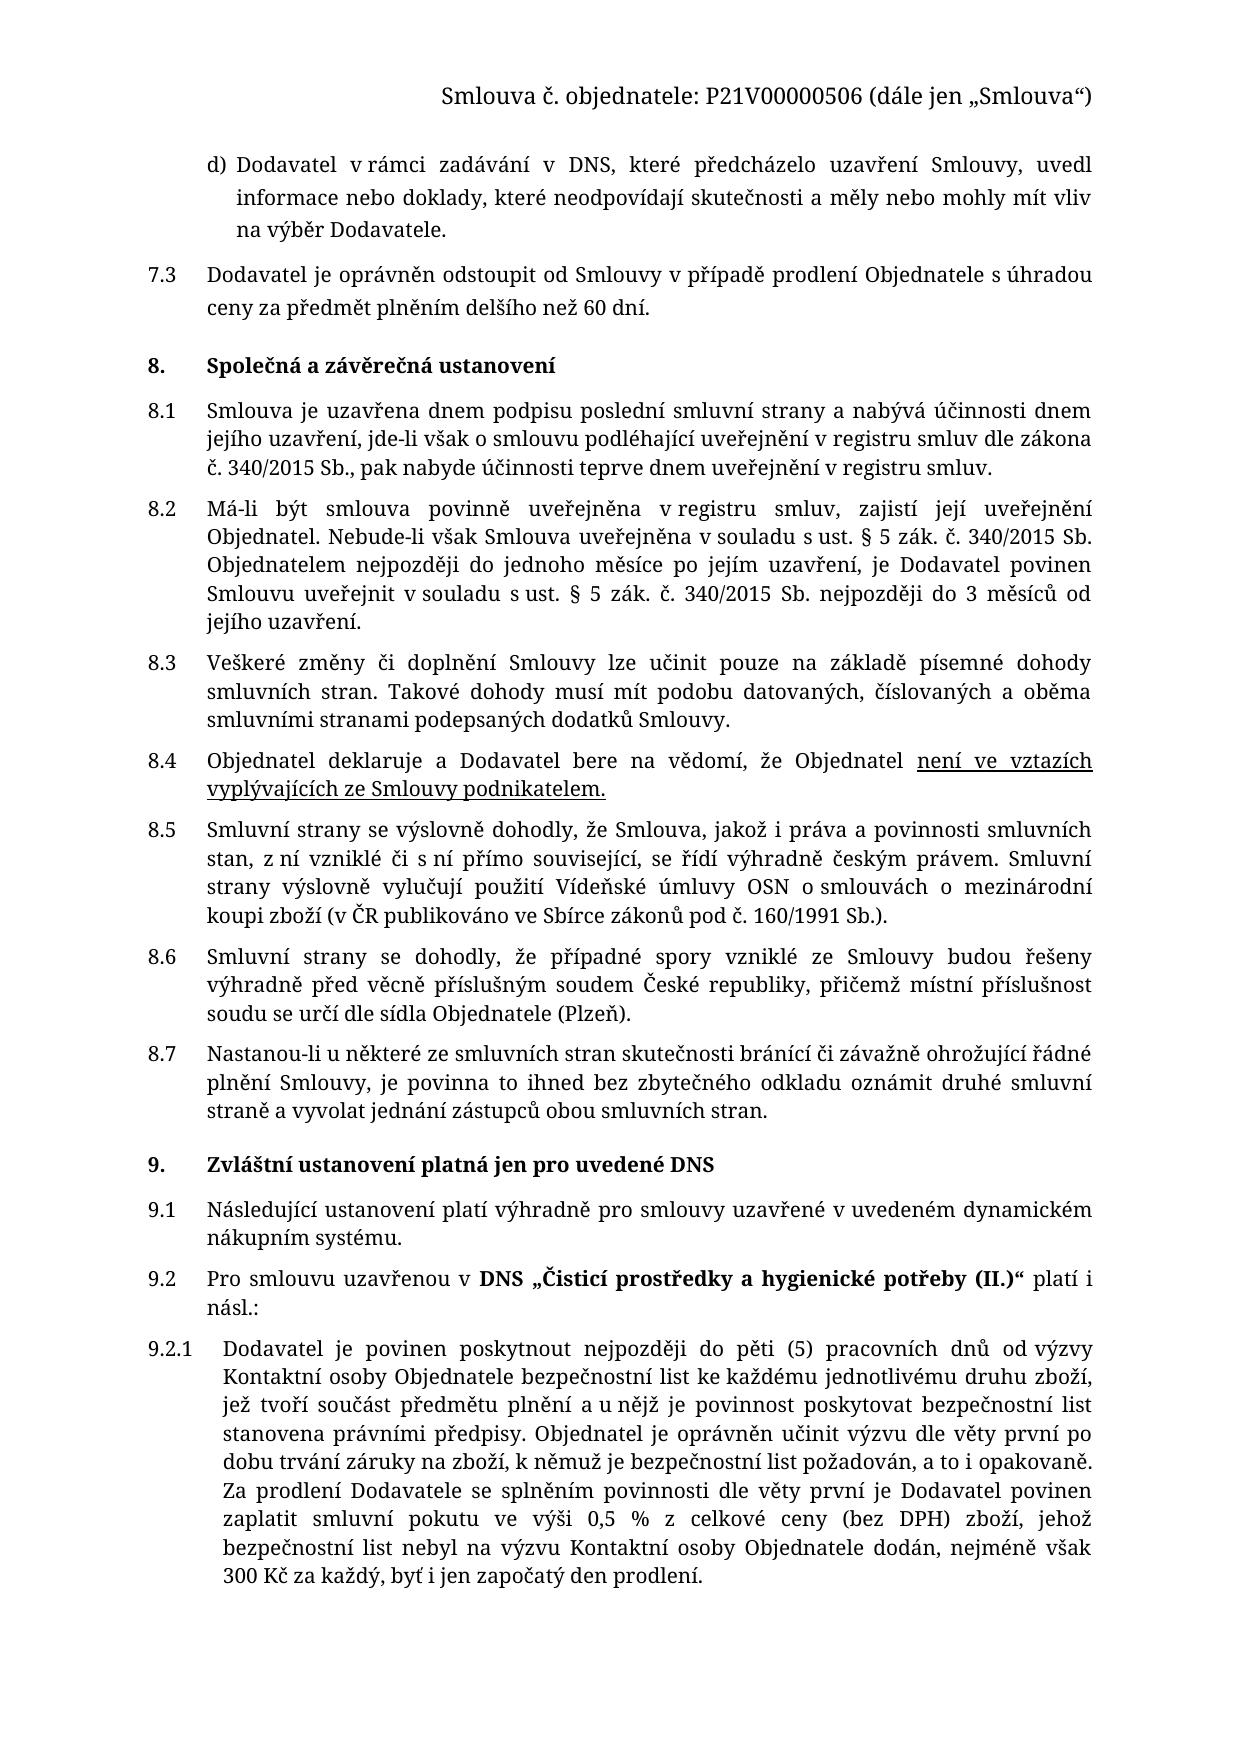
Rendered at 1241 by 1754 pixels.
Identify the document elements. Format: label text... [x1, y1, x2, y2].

list Dodavatel je povinen poskytnout nejpozději do pěti (5) pracovních dnů od výzvy Kontaktní osoby Objednatele bezpečnostní list ke každému jednotlivému druhu zboží, jež tvoří součást předmětu plnění a u nějž je povinnost poskytovat bezpečnostní list stanovena právními předpisy. Objednatel je oprávněn učinit výzvu dle věty první po dobu trvání záruky na zboží, k němuž je bezpečnostní list požadován, a to i opakovaně. Za prodlení Dodavatele se splněním povinnosti dle věty první je Dodavatel povinen zaplatit smluvní pokutu ve výši 0,5 % z celkové ceny (bez DPH) zboží, jehož bezpečnostní list nebyl na výzvu Kontaktní osoby Objednatele dodán, nejméně však 300 Kč za každý, byť i jen započatý den prodlení. [148, 1334, 1093, 1590]
list Veškeré změny či doplnění Smlouvy lze učinit pouze na základě písemné dohody smluvních stran. Takové dohody musí mít podobu datovaných, číslovaných a oběma smluvními stranami podepsaných dodatků Smlouvy. [148, 648, 1093, 734]
list Smluvní strany se dohodly, že případné spory vzniklé ze Smlouvy budou řešeny výhradně před věcně příslušným soudem České republiky, přičemž místní příslušnost soudu se určí dle sídla Objednatele (Plzeň). [148, 942, 1093, 1027]
list Zvláštní ustanovení platná jen pro uvedené DNS [148, 1150, 1093, 1178]
list Dodavatel je oprávněn odstoupit od Smlouvy v případě prodlení Objednatele s úhradou ceny za předmět plněním delšího než 60 dní. [148, 261, 1093, 322]
list Společná a závěrečná ustanovení [148, 351, 1093, 379]
list Smlouva je uzavřena dnem podpisu poslední smluvní strany a nabývá účinnosti dnem jejího uzavření, jde-li však o smlouvu podléhající uveřejnění v registru smluv dle zákona č. 340/2015 Sb., pak nabyde účinnosti teprve dnem uveřejnění v registru smluv. [148, 396, 1093, 481]
list Dodavatel v rámci zadávání v DNS, které předcházelo uzavření Smlouvy, uvedl informace nebo doklady, které neodpovídají skutečnosti a měly nebo mohly mít vliv na výběr Dodavatele. [207, 150, 1093, 244]
list Má-li být smlouva povinně uveřejněna v registru smluv, zajistí její uveřejnění Objednatel. Nebude-li však Smlouva uveřejněna v souladu s ust. § 5 zák. č. 340/2015 Sb. Objednatelem nejpozději do jednoho měsíce po jejím uzavření, je Dodavatel povinen Smlouvu uveřejnit v souladu s ust. § 5 zák. č. 340/2015 Sb. nejpozději do 3 měsíců od jejího uzavření. [148, 494, 1093, 636]
list Pro smlouvu uzavřenou v DNS „Čisticí prostředky a hygienické potřeby (II.)“ platí i násl.: [148, 1264, 1093, 1321]
list Následující ustanovení platí výhradně pro smlouvy uzavřené v uvedeném dynamickém nákupním systému. [148, 1195, 1093, 1252]
list Objednatel deklaruje a Dodavatel bere na vědomí, že Objednatel není ve vztazích vyplývajících ze Smlouvy podnikatelem. [148, 746, 1093, 803]
list Smluvní strany se výslovně dohodly, že Smlouva, jakož i práva a povinnosti smluvních stan, z ní vzniklé či s ní přímo související, se řídí výhradně českým právem. Smluvní strany výslovně vylučují použití Vídeňské úmluvy OSN o smlouvách o mezinárodní koupi zboží (v ČR publikováno ve Sbírce zákonů pod č. 160/1991 Sb.). [148, 816, 1093, 929]
list Nastanou-li u některé ze smluvních stran skutečnosti bránící či závažně ohrožující řádné plnění Smlouvy, je povinna to ihned bez zbytečného odkladu oznámit druhé smluvní straně a vyvolat jednání zástupců obou smluvních stran. [148, 1039, 1093, 1125]
